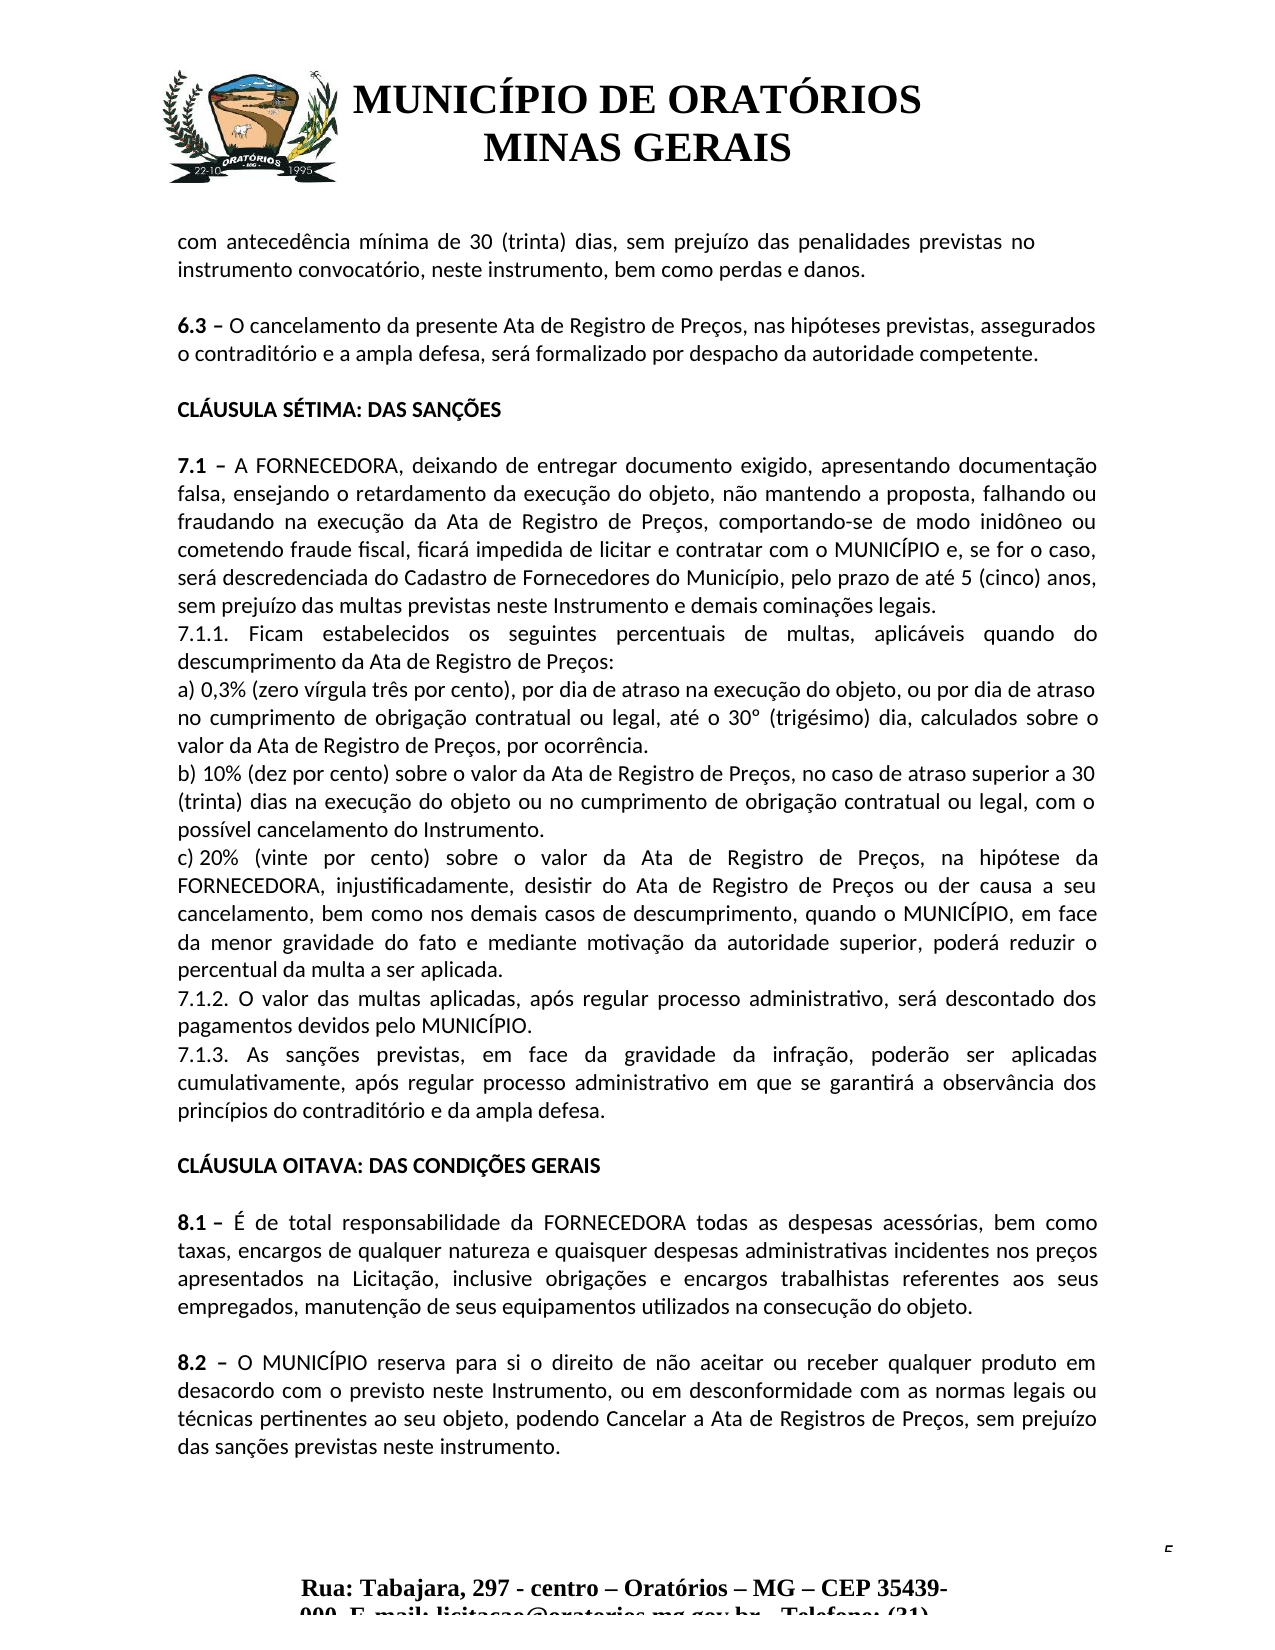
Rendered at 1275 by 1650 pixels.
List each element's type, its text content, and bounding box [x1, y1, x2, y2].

list As sanções previstas, em face da gravidade da infração, poderão ser aplicadas cumulativamente, após regular processo administrativo em que se garantirá a observância dos princípios do contraditório e da ampla defesa. [177, 1040, 1098, 1124]
list – É de total responsabilidade da FORNECEDORA todas as despesas acessórias, bem como taxas, encargos de qualquer natureza e quaisquer despesas administrativas incidentes nos preços apresentados na Licitação, inclusive obrigações e encargos trabalhistas referentes aos seus empregados, manutenção de seus equipamentos utilizados na consecução do objeto. [177, 1208, 1098, 1320]
list 10% (dez por cento) sobre o valor da Ata de Registro de Preços, no caso de atraso superior a 30 (trinta) dias na execução do objeto ou no cumprimento de obrigação contratual ou legal, com o possível cancelamento do Instrumento. [177, 759, 1098, 843]
list 0,3% (zero vírgula três por cento), por dia de atraso na execução do objeto, ou por dia de atraso no cumprimento de obrigação contratual ou legal, até o 30º (trigésimo) dia, calculados sobre o valor da Ata de Registro de Preços, por ocorrência. [177, 675, 1098, 759]
list – O MUNICÍPIO reserva para si o direito de não aceitar ou receber qualquer produto em desacordo com o previsto neste Instrumento, ou em desconformidade com as normas legais ou técnicas pertinentes ao seu objeto, podendo Cancelar a Ata de Registros de Preços, sem prejuízo das sanções previstas neste instrumento. [177, 1348, 1098, 1460]
subtitle CLÁUSULA OITAVA: DAS CONDIÇÕES GERAIS [177, 1152, 1112, 1180]
list Ficam estabelecidos os seguintes percentuais de multas, aplicáveis quando do descumprimento da Ata de Registro de Preços: [177, 619, 1098, 675]
list 20% (vinte por cento) sobre o valor da Ata de Registro de Preços, na hipótese da FORNECEDORA, injustificadamente, desistir do Ata de Registro de Preços ou der causa a seu cancelamento, bem como nos demais casos de descumprimento, quando o MUNICÍPIO, em face da menor gravidade do fato e mediante motivação da autoridade superior, poderá reduzir o percentual da multa a ser aplicada. [177, 843, 1098, 984]
text com antecedência mínima de 30 (trinta) dias, sem prejuízo das penalidades previstas no instrumento convocatório, neste instrumento, bem como perdas e danos. [177, 227, 1112, 283]
list – A FORNECEDORA, deixando de entregar documento exigido, apresentando documentação falsa, ensejando o retardamento da execução do objeto, não mantendo a proposta, falhando ou fraudando na execução da Ata de Registro de Preços, comportando-se de modo inidôneo ou cometendo fraude fiscal, ficará impedida de licitar e contratar com o MUNICÍPIO e, se for o caso, será descredenciada do Cadastro de Fornecedores do Município, pelo prazo de até 5 (cinco) anos, sem prejuízo das multas previstas neste Instrumento e demais cominações legais. [177, 451, 1098, 619]
picture [162, 70, 338, 183]
list O valor das multas aplicadas, após regular processo administrativo, será descontado dos pagamentos devidos pelo MUNICÍPIO. [177, 984, 1098, 1040]
subtitle CLÁUSULA SÉTIMA: DAS SANÇÕES [177, 395, 1112, 423]
list – O cancelamento da presente Ata de Registro de Preços, nas hipóteses previstas, assegurados o contraditório e a ampla defesa, será formalizado por despacho da autoridade competente. [177, 311, 1098, 367]
